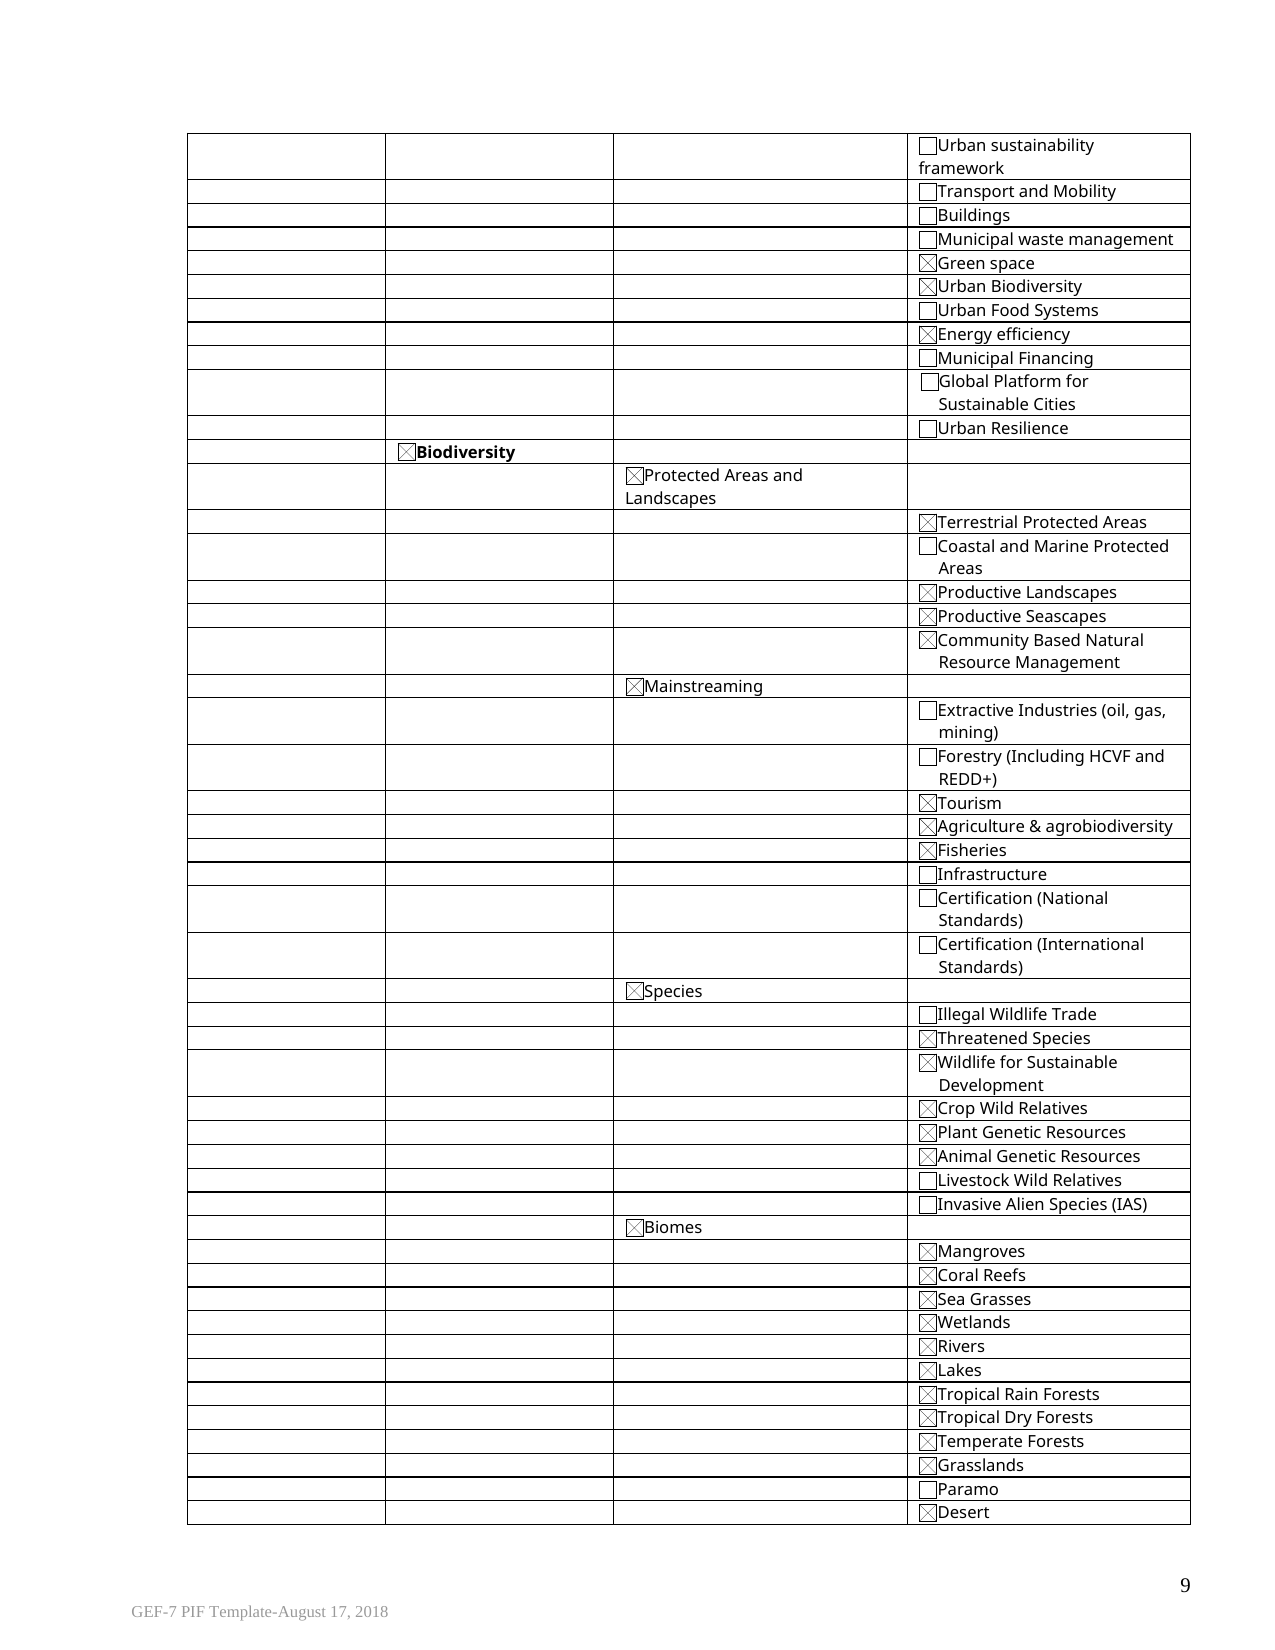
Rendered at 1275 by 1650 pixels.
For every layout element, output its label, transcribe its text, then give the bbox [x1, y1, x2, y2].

table_cell [188, 416, 385, 439]
table_cell [188, 581, 385, 603]
table_cell [614, 839, 907, 861]
table_cell [614, 791, 907, 814]
table_cell Mainstreaming [614, 675, 907, 697]
table_cell [188, 1478, 385, 1500]
table_cell [188, 1311, 385, 1334]
table_cell [386, 1383, 613, 1405]
table_cell Forestry (Including HCVF and REDD+) [908, 745, 1190, 790]
table_cell [188, 299, 385, 321]
table_cell Crop Wild Relatives [908, 1097, 1190, 1120]
table_cell [614, 1169, 907, 1191]
table_cell [614, 275, 907, 298]
table_cell [614, 1264, 907, 1286]
table_cell [614, 698, 907, 744]
table_cell [614, 323, 907, 345]
table_cell [386, 275, 613, 298]
table_cell [188, 604, 385, 627]
table_cell [614, 745, 907, 790]
table_cell Animal Genetic Resources [908, 1145, 1190, 1168]
table_cell [386, 1430, 613, 1453]
table_cell [614, 1335, 907, 1358]
table_cell [188, 863, 385, 885]
table_cell [386, 1027, 613, 1049]
table_cell [188, 134, 385, 179]
table_cell [188, 510, 385, 533]
table_cell [188, 1050, 385, 1096]
table_cell [188, 251, 385, 274]
table_cell [614, 251, 907, 274]
table_cell Coastal and Marine Protected Areas [908, 534, 1190, 579]
table_cell [614, 1050, 907, 1096]
table_cell Protected Areas and Landscapes [614, 464, 907, 509]
table_cell [386, 1169, 613, 1191]
table_cell Green space [908, 251, 1190, 274]
table_cell [386, 464, 613, 509]
table_cell Agriculture & agrobiodiversity [908, 815, 1190, 838]
table_cell Sea Grasses [908, 1288, 1190, 1310]
table_cell [188, 1406, 385, 1429]
table_cell Grasslands [908, 1454, 1190, 1476]
table_cell [614, 510, 907, 533]
table_cell [188, 346, 385, 369]
table_cell [188, 839, 385, 861]
table_cell [386, 581, 613, 603]
table_cell Infrastructure [908, 863, 1190, 885]
table_cell Species [614, 979, 907, 1002]
table_cell [386, 1097, 613, 1120]
table_cell [908, 979, 1190, 1002]
table_cell [188, 1288, 385, 1310]
table_cell [614, 204, 907, 226]
table_cell [908, 675, 1190, 697]
table_cell Certification (International Standards) [908, 933, 1190, 978]
table_cell [614, 180, 907, 203]
table_cell [386, 534, 613, 579]
table_cell [386, 815, 613, 838]
table_cell [614, 933, 907, 978]
table_cell [188, 1240, 385, 1263]
table_cell [614, 346, 907, 369]
table_cell [614, 534, 907, 579]
table_cell [386, 745, 613, 790]
table_cell [188, 628, 385, 673]
table_cell [614, 628, 907, 673]
table_cell [386, 1311, 613, 1334]
table_cell [614, 134, 907, 179]
table_cell [188, 1335, 385, 1358]
table_cell [386, 228, 613, 250]
table_cell [614, 416, 907, 439]
table_cell Paramo [908, 1478, 1190, 1500]
table_cell [386, 1335, 613, 1358]
table_cell [188, 1430, 385, 1453]
table_cell [188, 228, 385, 250]
table_cell Mangroves [908, 1240, 1190, 1263]
table_cell [386, 1121, 613, 1144]
table_cell Tropical Dry Forests [908, 1406, 1190, 1429]
table_cell Urban sustainability framework [908, 134, 1190, 179]
table_cell [188, 180, 385, 203]
table_cell Productive Landscapes [908, 581, 1190, 603]
table_cell [188, 745, 385, 790]
table_cell Tourism [908, 791, 1190, 814]
table_cell [386, 1478, 613, 1500]
table_cell Urban Food Systems [908, 299, 1190, 321]
table_cell [386, 675, 613, 697]
table_cell [908, 440, 1190, 463]
table_cell [614, 1383, 907, 1405]
table_cell [188, 815, 385, 838]
table_cell [188, 275, 385, 298]
table_cell [386, 1216, 613, 1239]
table_cell [188, 1264, 385, 1286]
table_cell [188, 1216, 385, 1239]
table_cell [614, 1003, 907, 1026]
table_cell [614, 299, 907, 321]
table_cell [386, 1501, 613, 1524]
table_cell [188, 1383, 385, 1405]
table_cell Community Based Natural Resource Management [908, 628, 1190, 673]
table_cell [614, 1454, 907, 1476]
table_cell [188, 1501, 385, 1524]
table_cell [614, 1097, 907, 1120]
table_cell [188, 675, 385, 697]
table_cell [386, 1193, 613, 1215]
table_cell [614, 1406, 907, 1429]
table_cell [188, 1027, 385, 1049]
table_cell Global Platform for Sustainable Cities [908, 370, 1190, 415]
table_cell [386, 1359, 613, 1381]
table_cell [614, 1145, 907, 1168]
table_cell [188, 1359, 385, 1381]
table_cell [386, 134, 613, 179]
table_cell Urban Biodiversity [908, 275, 1190, 298]
table_cell [386, 416, 613, 439]
table_cell [188, 1003, 385, 1026]
table_cell Urban Resilience [908, 416, 1190, 439]
table_cell Terrestrial Protected Areas [908, 510, 1190, 533]
table_cell [188, 698, 385, 744]
table_cell [386, 1264, 613, 1286]
table_cell [386, 370, 613, 415]
table_cell [386, 886, 613, 932]
table_cell [188, 1121, 385, 1144]
table_cell [188, 534, 385, 579]
table_cell [386, 933, 613, 978]
table_cell Temperate Forests [908, 1430, 1190, 1453]
table_cell Fisheries [908, 839, 1190, 861]
table_cell Desert [908, 1501, 1190, 1524]
table_cell Illegal Wildlife Trade [908, 1003, 1190, 1026]
table_cell [188, 370, 385, 415]
table_cell [386, 1406, 613, 1429]
table_cell [188, 323, 385, 345]
table_cell [614, 1311, 907, 1334]
table_cell [386, 299, 613, 321]
table_cell [386, 1145, 613, 1168]
table_cell [188, 979, 385, 1002]
table_cell [386, 1454, 613, 1476]
table_cell [188, 464, 385, 509]
table_cell [614, 1430, 907, 1453]
table_cell Invasive Alien Species (IAS) [908, 1193, 1190, 1215]
table_cell [614, 581, 907, 603]
table_cell Rivers [908, 1335, 1190, 1358]
table_cell [908, 464, 1190, 509]
table_cell Certification (National Standards) [908, 886, 1190, 932]
table_cell Coral Reefs [908, 1264, 1190, 1286]
table_cell [386, 604, 613, 627]
table_cell Productive Seascapes [908, 604, 1190, 627]
table_cell [614, 886, 907, 932]
table_cell [188, 1169, 385, 1191]
table_cell [188, 440, 385, 463]
table_cell Livestock Wild Relatives [908, 1169, 1190, 1191]
table_cell [386, 346, 613, 369]
table_cell [386, 251, 613, 274]
table_cell Transport and Mobility [908, 180, 1190, 203]
table_cell [386, 1003, 613, 1026]
table_cell [614, 370, 907, 415]
table_cell [614, 1121, 907, 1144]
table_cell Energy efficiency [908, 323, 1190, 345]
table_cell [614, 1478, 907, 1500]
table_cell [386, 863, 613, 885]
table_cell [614, 440, 907, 463]
table_cell [188, 791, 385, 814]
table_cell [614, 1193, 907, 1215]
table_cell Extractive Industries (oil, gas, mining) [908, 698, 1190, 744]
table_cell [188, 1145, 385, 1168]
table_cell [614, 815, 907, 838]
table_cell [386, 791, 613, 814]
table_cell [386, 323, 613, 345]
table_cell Plant Genetic Resources [908, 1121, 1190, 1144]
table_cell Wildlife for Sustainable Development [908, 1050, 1190, 1096]
table_cell [614, 604, 907, 627]
table_cell [386, 979, 613, 1002]
table_cell [188, 1193, 385, 1215]
table_cell Lakes [908, 1359, 1190, 1381]
table_cell Tropical Rain Forests [908, 1383, 1190, 1405]
table_cell [614, 863, 907, 885]
table_cell [188, 1097, 385, 1120]
table_cell [386, 204, 613, 226]
table_cell [614, 1288, 907, 1310]
table_cell Municipal waste management [908, 228, 1190, 250]
table_cell Buildings [908, 204, 1190, 226]
table_cell [386, 839, 613, 861]
table_cell [386, 510, 613, 533]
table_cell [188, 204, 385, 226]
table_cell [188, 933, 385, 978]
table_cell Biodiversity [386, 440, 613, 463]
table_cell Municipal Financing [908, 346, 1190, 369]
table_cell [386, 1240, 613, 1263]
table_cell [386, 698, 613, 744]
table_cell [614, 1501, 907, 1524]
table_cell Wetlands [908, 1311, 1190, 1334]
table_cell [188, 1454, 385, 1476]
table_cell [386, 628, 613, 673]
table_cell [386, 1288, 613, 1310]
table_cell [614, 1359, 907, 1381]
table_cell [908, 1216, 1190, 1239]
table_cell Threatened Species [908, 1027, 1190, 1049]
table_cell Biomes [614, 1216, 907, 1239]
table_cell [614, 1240, 907, 1263]
table_cell [386, 180, 613, 203]
table_cell [386, 1050, 613, 1096]
table_cell [614, 228, 907, 250]
table_cell [188, 886, 385, 932]
table_cell [614, 1027, 907, 1049]
